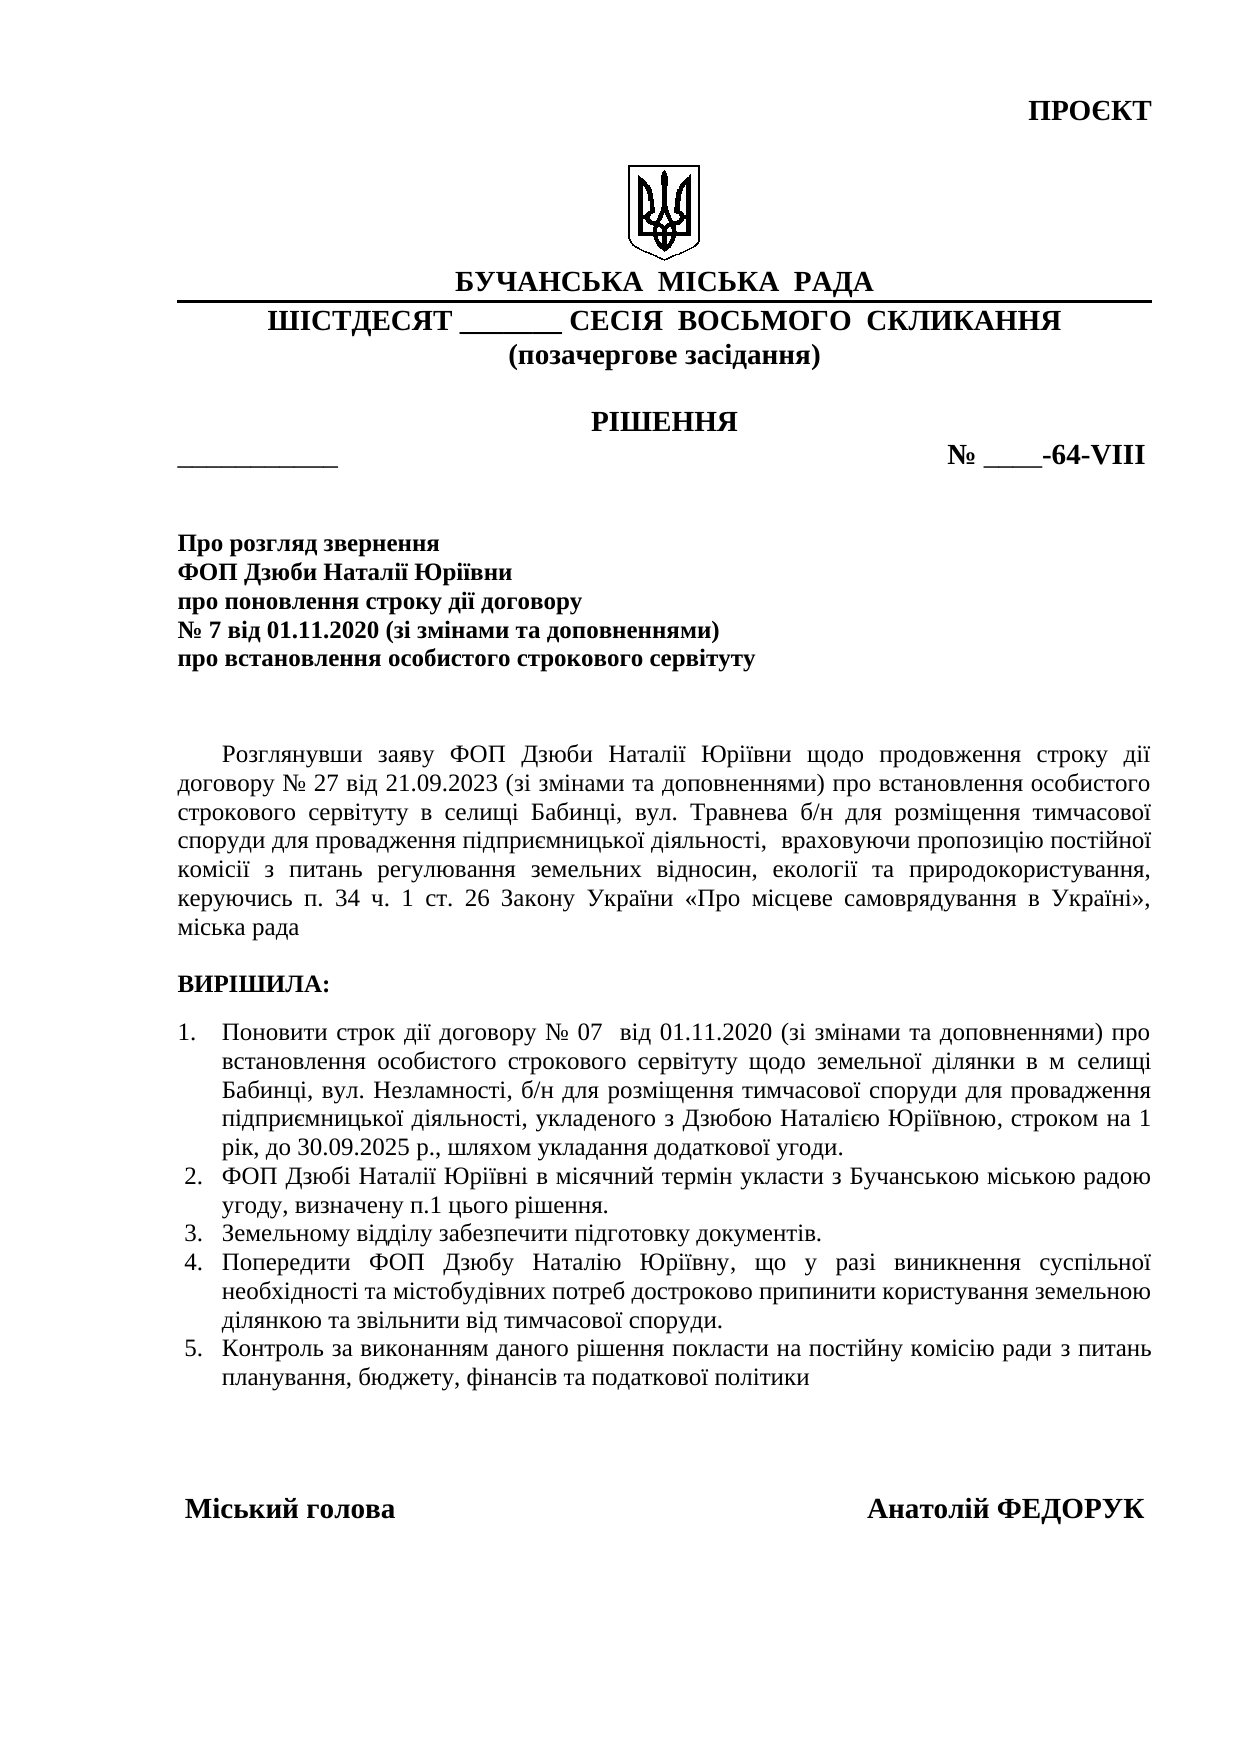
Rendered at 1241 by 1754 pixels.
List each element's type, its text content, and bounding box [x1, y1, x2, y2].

text про поновлення строку дії договору [177, 586, 1152, 615]
text (позачергове засідання) [177, 337, 1152, 370]
text БУЧАНСЬКА МІСЬКА РАДА [177, 264, 1152, 300]
text ФОП Дзюби Наталії Юріївни [177, 557, 1152, 586]
list Контроль за виконанням даного рішення покласти на постійну комісію ради з питань планування, бюджету, фінансів та податкової політики [184, 1333, 1152, 1391]
text ШІСТДЕСЯТ _______ СЕСІЯ ВОСЬМОГО СКЛИКАННЯ [177, 303, 1152, 337]
text РІШЕННЯ [177, 404, 1152, 437]
text № 7 від 01.11.2020 (зі змінами та доповненнями) [177, 615, 1152, 643]
text ВИРІШИЛА: [177, 969, 1152, 998]
list Попередити ФОП Дзюбу Наталію Юріївну, що у разі виникнення суспільної необхідності та містобудівних потреб достроково припинити користування земельною ділянкою та звільнити від тимчасової споруди. [184, 1247, 1152, 1333]
text Про розгляд звернення [177, 528, 1152, 557]
text Міський голова Анатолій ФЕДОРУК [177, 1492, 1152, 1525]
text про встановлення особистого строкового сервітуту [177, 643, 1152, 672]
text Розглянувши заяву ФОП Дзюби Наталії Юріївни щодо продовження строку дії договору № 27 від 21.09.2023 (зі змінами та доповненнями) про встановлення особистого строкового сервітуту в селищі Бабинці, вул. Травнева б/н для розміщення тимчасової споруди для провадження підприємницької діяльності, враховуючи пропозицію постійної комісії з питань регулювання земельних відносин, екології та природокористування, керуючись п. 34 ч. 1 ст. 26 Закону України «Про місцеве самоврядування в Україні», міська рада [177, 739, 1152, 941]
text ПРОЄКТ [177, 93, 1152, 126]
list Поновити строк дії договору № 07 від 01.11.2020 (зі змінами та доповненнями) про встановлення особистого строкового сервітуту щодо земельної ділянки в м селищі Бабинці, вул. Незламності, б/н для розміщення тимчасової споруди для провадження підприємницької діяльності, укладеного з Дзюбою Наталією Юріївною, строком на 1 рік, до 30.09.2025 р., шляхом укладання додаткової угоди. [177, 1017, 1152, 1161]
list ФОП Дзюбі Наталії Юріївні в місячний термін укласти з Бучанською міською радою угоду, визначену п.1 цього рішення. [184, 1161, 1152, 1218]
text ___________ № ____-64-VІІІ [177, 437, 1152, 471]
list Земельному відділу забезпечити підготовку документів. [184, 1218, 1152, 1247]
